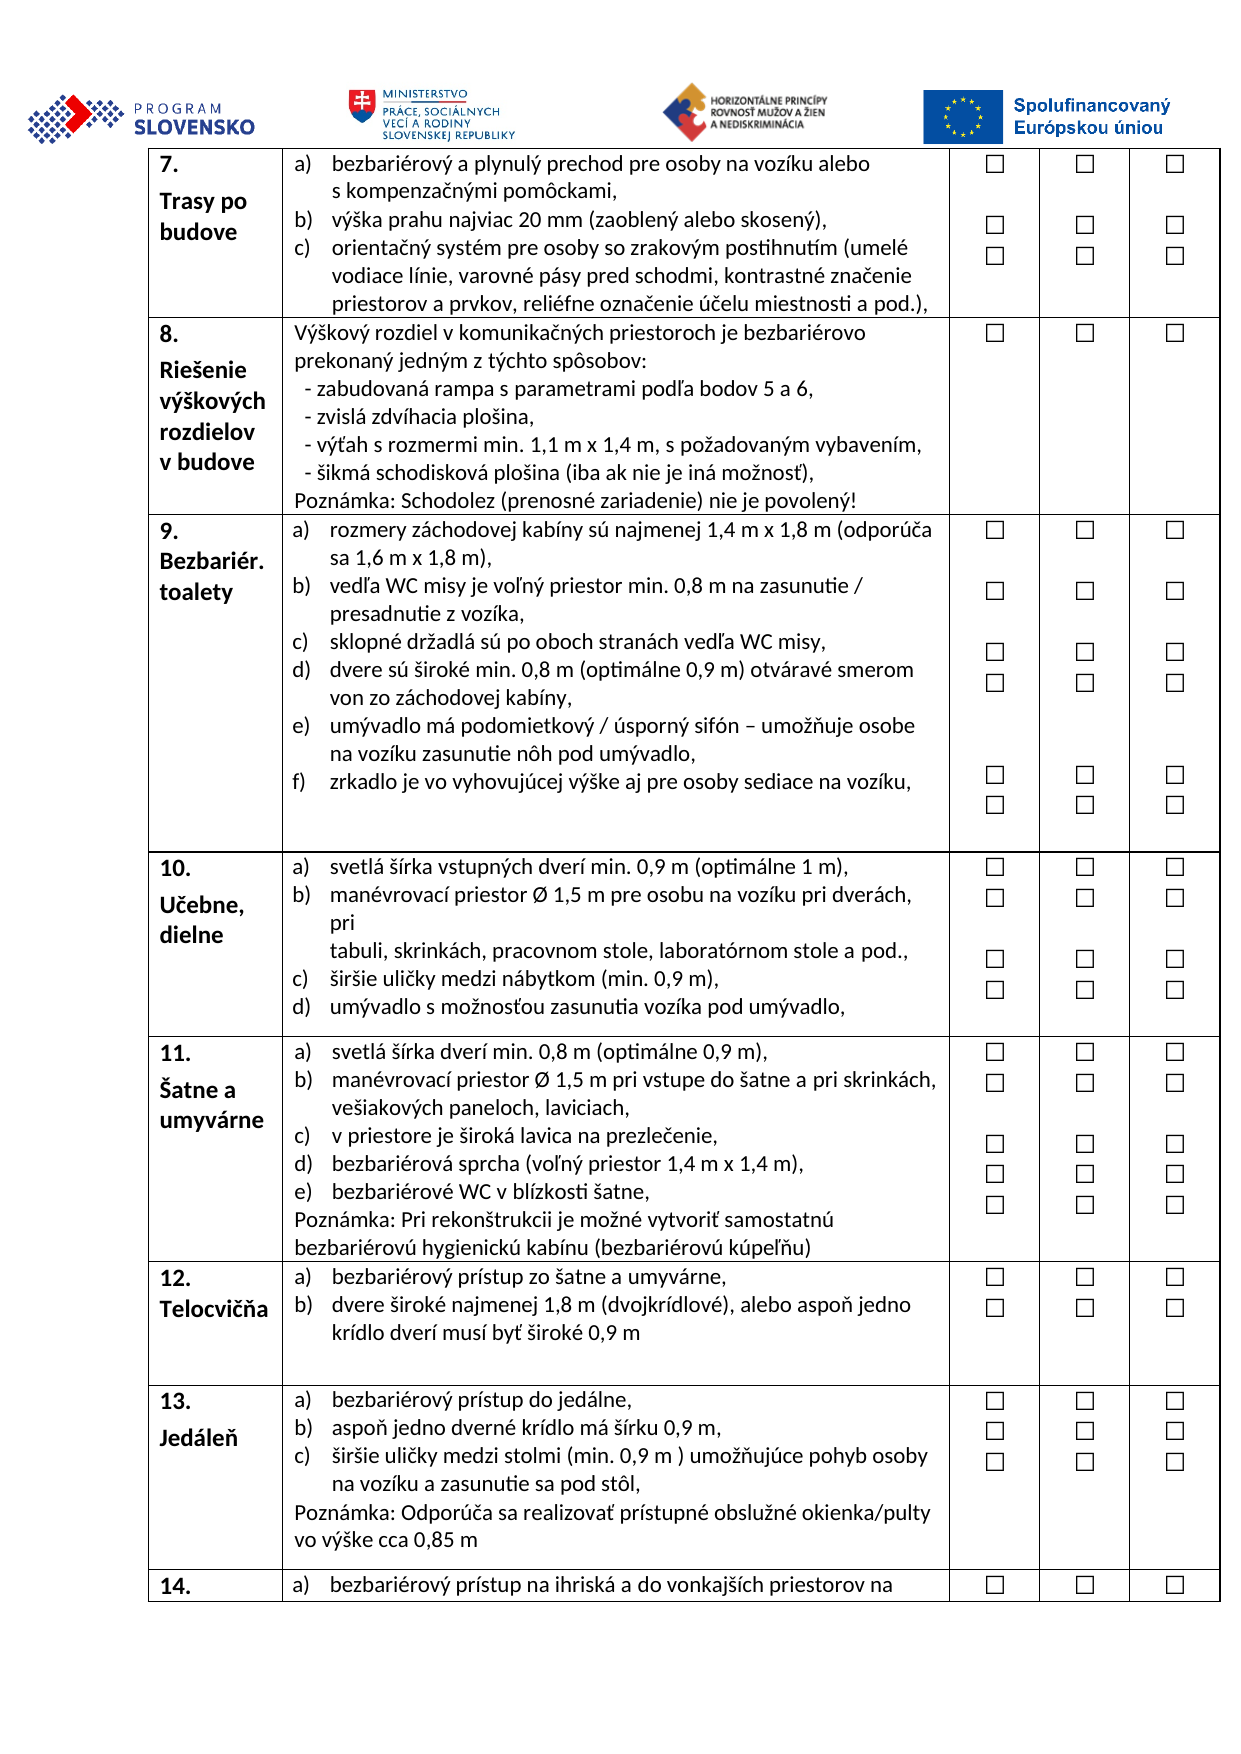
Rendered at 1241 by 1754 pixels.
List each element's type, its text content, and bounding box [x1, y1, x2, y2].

picture [22, 90, 262, 148]
table_cell 10. Učebne, dielne [149, 853, 282, 1036]
table_cell [1130, 1262, 1219, 1384]
table_cell [1040, 1386, 1129, 1569]
table_cell bezbariérový a plynulý prechod pre osoby na vozíku alebo s kompenzačnými pomôckami, výška prahu mm (zaoblený alebo skosený), orientačný systém pre osoby so zrakovým postihnutím (umelé vodiace línie, varovné pásy pred schodmi, kontrastné značenie priestorov a prvkov, reliéfne označenie účelu miestnosti a pod.), [283, 149, 949, 317]
table_cell [1130, 1570, 1219, 1601]
table_cell [1040, 1262, 1129, 1384]
table_cell 8. Riešenie výškových rozdielov v budove [149, 318, 282, 514]
table_cell 7. Trasy po budove [149, 149, 282, 317]
picture [345, 75, 529, 148]
table_cell [1040, 1037, 1129, 1261]
table_cell [950, 1262, 1039, 1384]
table_cell Výškový rozdiel v komunikačných priestoroch je bezbariérovo prekonaný jedným z týchto spôsobov: - zabudovaná rampa s parametrami podľa bodov 5 a 6, - zvislá zdvíhacia plošina, - výťah s rozmermi min. 1,1 m x 1,4 m, s požadovaným vybavením, - šikmá schodisková plošina (iba ak nie je iná možnosť), Poznámka: Schodolez (prenosné zariadenie) nie je povolený! [283, 318, 949, 514]
picture [657, 77, 830, 143]
table_cell [1130, 1386, 1219, 1569]
table_cell 11. Šatne a umyvárne [149, 1037, 282, 1261]
table_cell 9. Bezbariér. toalety [149, 515, 282, 851]
table_cell 14. Školský areál [149, 1570, 282, 1601]
picture [920, 88, 1175, 147]
table_cell [950, 318, 1039, 514]
table_cell [1130, 1037, 1219, 1261]
table_cell bezbariérový prístup do jedálne, aspoň jedno dverné krídlo má šírku 0,9 m, širšie uličky medzi stolmi (min. 0,9 m ) umožňujúce pohyb osoby na vozíku a zasunutie sa pod stôl, Poznámka: Odporúča sa realizovať prístupné obslužné okienka/pulty vo výške cca 0,85 m [283, 1386, 949, 1569]
table_cell [950, 515, 1039, 851]
table_cell [1130, 853, 1219, 1036]
table_cell 13. Jedáleň [149, 1386, 282, 1569]
table_cell [950, 149, 1039, 317]
table_cell svetlá šírka vstupných dverí min. 0,9 m (optimálne 1 m), manévrovací priestor Ø 1,5 m pre osobu na vozíku pri dverách, pri tabuli, skrinkách, pracovnom stole, laboratórnom stole a pod., širšie uličky medzi nábytkom (min. 0,9 m), umývadlo s možnosťou zasunutia vozíka pod umývadlo, [283, 853, 949, 1036]
table_cell bezbariérový prístup zo šatne a umyvárne, dvere široké najmenej 1,8 m (dvojkrídlové), alebo aspoň jedno krídlo dverí musí byť široké 0,9 m [283, 1262, 949, 1384]
table_cell [1130, 515, 1219, 851]
table_cell [1040, 515, 1129, 851]
table_cell [1130, 318, 1219, 514]
table_cell [1040, 853, 1129, 1036]
table_cell [1040, 149, 1129, 317]
table_cell [1040, 318, 1129, 514]
table_cell [1040, 1570, 1129, 1601]
table_cell [1130, 149, 1219, 317]
table_cell [950, 1570, 1039, 1601]
table_cell [950, 853, 1039, 1036]
table_cell rozmery záchodovej kabíny sú najmenej 1,4 m x 1,8 m (odporúča sa 1,6 m x 1,8 m), vedľa WC misy je voľný priestor min. 0,8 m na zasunutie / presadnutie z vozíka, sklopné držadlá sú po oboch stranách vedľa WC misy, dvere sú široké min. 0,8 m (optimálne 0,9 m) otváravé smerom von zo záchodovej kabíny, umývadlo má podomietkový / úsporný sifón – umožňuje osobe na vozíku zasunutie nôh pod umývadlo, zrkadlo je vo vyhovujúcej výške aj pre osoby sediace na vozíku, [283, 515, 949, 851]
table_cell svetlá šírka dverí min. 0,8 m (optimálne 0,9 m), manévrovací priestor Ø 1,5 m pri vstupe do šatne a pri skrinkách, vešiakových paneloch, laviciach, v priestore je široká lavica na prezlečenie, bezbariérová sprcha (voľný priestor 1,4 m x 1,4 m), bezbariérové WC v blízkosti šatne, Poznámka: Pri rekonštrukcii je možné vytvoriť samostatnú bezbariérovú hygienickú kabínu (bezbariérovú kúpeľňu) [283, 1037, 949, 1261]
table_cell 12. Telocvičňa [149, 1262, 282, 1384]
table_cell [950, 1386, 1039, 1569]
table_cell [950, 1037, 1039, 1261]
